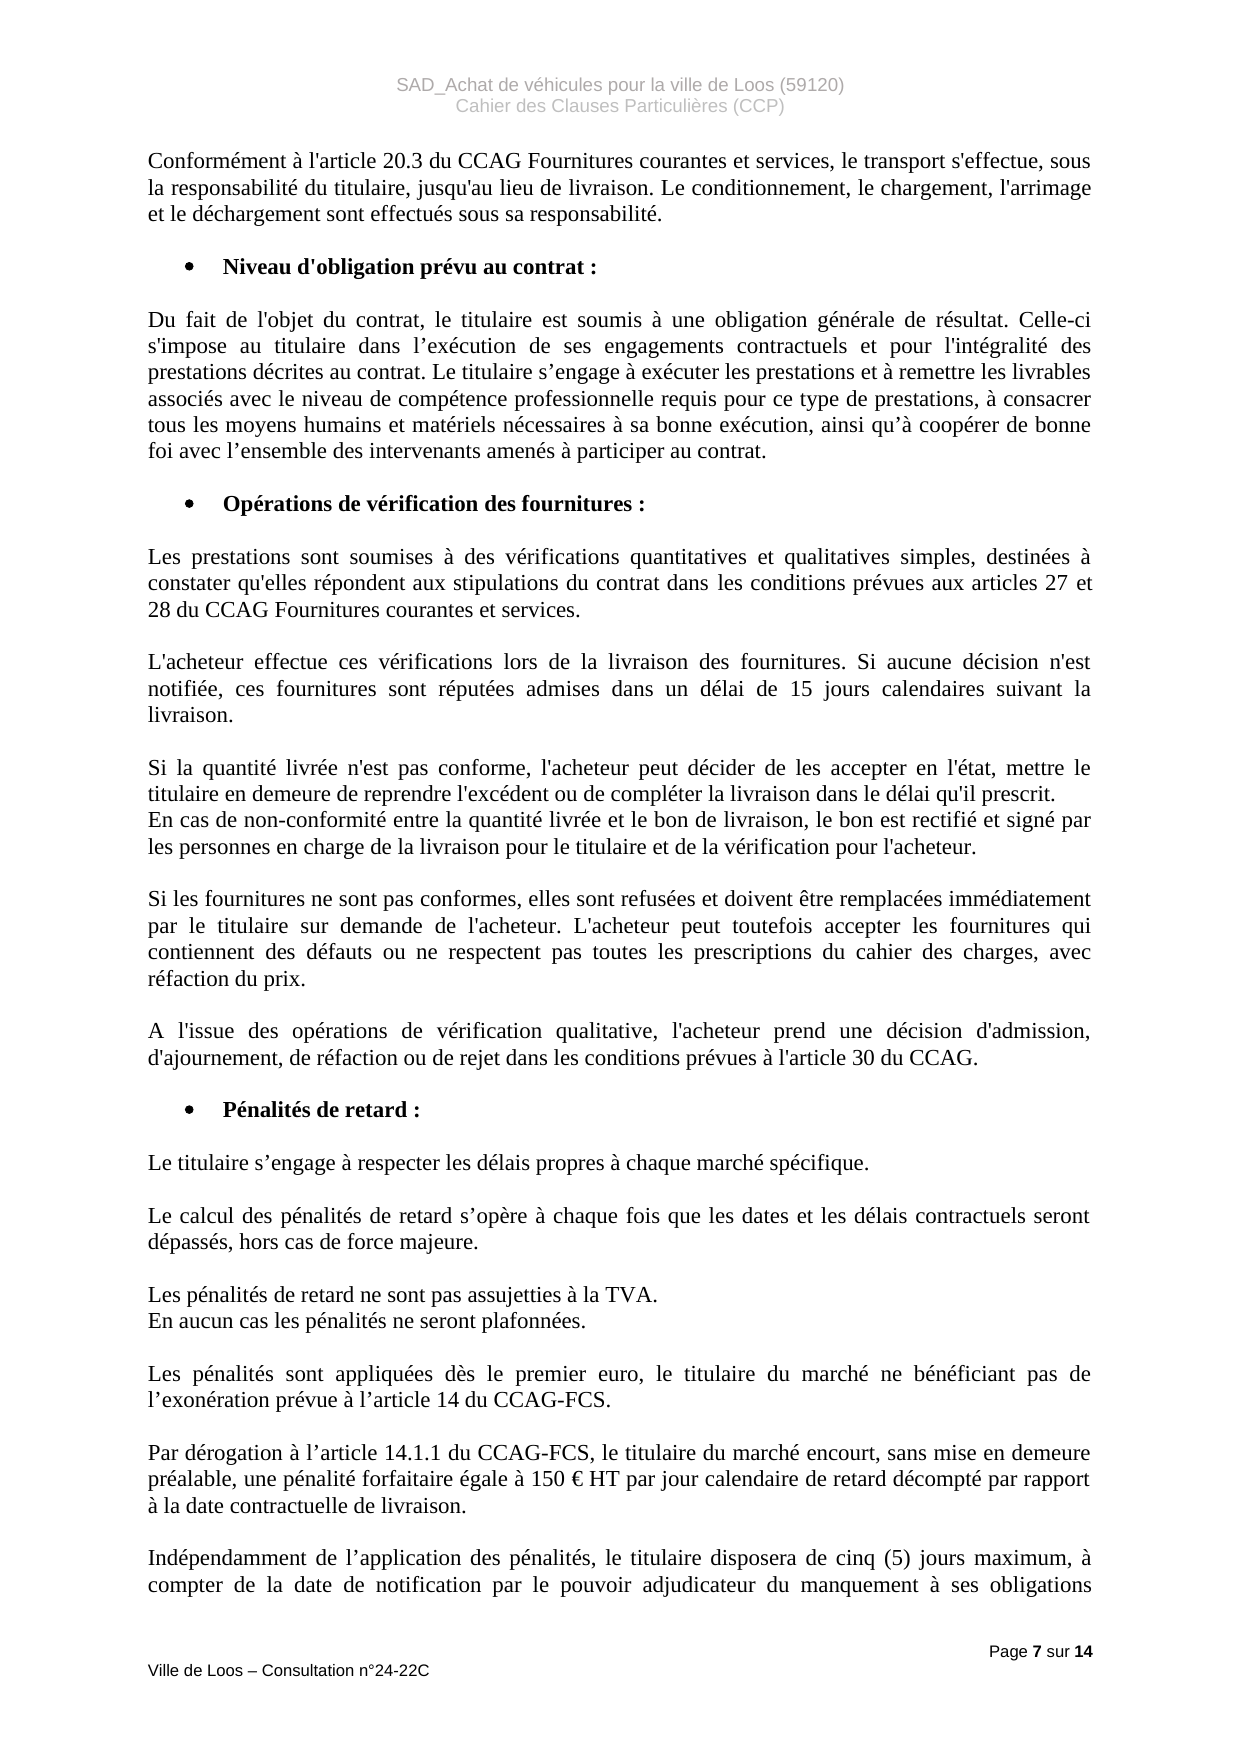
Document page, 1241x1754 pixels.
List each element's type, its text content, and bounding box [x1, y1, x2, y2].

text Les pénalités de retard ne sont pas assujetties à la TVA. [148, 1281, 1093, 1307]
text Le titulaire s’engage à respecter les délais propres à chaque marché spécifique. [148, 1149, 1093, 1175]
text Par dérogation à l’article 14.1.1 du CCAG-FCS, le titulaire du marché encourt, sans mise en demeure préalable, une pénalité forfaitaire égale à 150 € HT par jour calendaire de retard décompté par rapport à la date contractuelle de livraison. [148, 1439, 1093, 1518]
text En cas de non-conformité entre la quantité livrée et le bon de livraison, le bon est rectifié et signé par les personnes en charge de la livraison pour le titulaire et de la vérification pour l'acheteur. [148, 806, 1093, 859]
text A l'issue des opérations de vérification qualitative, l'acheteur prend une décision d'admission, d'ajournement, de réfaction ou de rejet dans les conditions prévues à l'article 30 du CCAG. [148, 1017, 1093, 1070]
text Les pénalités sont appliquées dès le premier euro, le titulaire du marché ne bénéficiant pas de l’exonération prévue à l’article 14 du CCAG-FCS. [148, 1360, 1093, 1413]
text Conformément à l'article 20.3 du CCAG Fournitures courantes et services, le transport s'effectue, sous la responsabilité du titulaire, jusqu'au lieu de livraison. Le conditionnement, le chargement, l'arrimage et le déchargement sont effectués sous sa responsabilité. [148, 148, 1093, 227]
text L'acheteur effectue ces vérifications lors de la livraison des fournitures. Si aucune décision n'est notifiée, ces fournitures sont réputées admises dans un délai de 15 jours calendaires suivant la livraison. [148, 648, 1093, 727]
list Niveau d'obligation prévu au contrat : [185, 253, 1093, 279]
text Si la quantité livrée n'est pas conforme, l'acheteur peut décider de les accepter en l'état, mettre le titulaire en demeure de reprendre l'excédent ou de compléter la livraison dans le délai qu'il prescrit. [148, 754, 1093, 806]
list Opérations de vérification des fournitures : [185, 490, 1093, 517]
text Si les fournitures ne sont pas conformes, elles sont refusées et doivent être remplacées immédiatement par le titulaire sur demande de l'acheteur. L'acheteur peut toutefois accepter les fournitures qui contiennent des défauts ou ne respectent pas toutes les prescriptions du cahier des charges, avec réfaction du prix. [148, 886, 1093, 991]
text Le calcul des pénalités de retard s’opère à chaque fois que les dates et les délais contractuels seront dépassés, hors cas de force majeure. [148, 1202, 1093, 1254]
text Du fait de l'objet du contrat, le titulaire est soumis à une obligation générale de résultat. Celle-ci s'impose au titulaire dans l’exécution de ses engagements contractuels et pour l'intégralité des prestations décrites au contrat. Le titulaire s’engage à exécuter les prestations et à remettre les livrables associés avec le niveau de compétence professionnelle requis pour ce type de prestations, à consacrer tous les moyens humains et matériels nécessaires à sa bonne exécution, ainsi qu’à coopérer de bonne foi avec l’ensemble des intervenants amenés à participer au contrat. [148, 306, 1093, 464]
list Pénalités de retard : [185, 1096, 1093, 1123]
text Les prestations sont soumises à des vérifications quantitatives et qualitatives simples, destinées à constater qu'elles répondent aux stipulations du contrat dans les conditions prévues aux articles 27 et 28 du CCAG Fournitures courantes et services. [148, 543, 1093, 622]
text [148, 1544, 1093, 1597]
text En aucun cas les pénalités ne seront plafonnées. [148, 1307, 1093, 1333]
